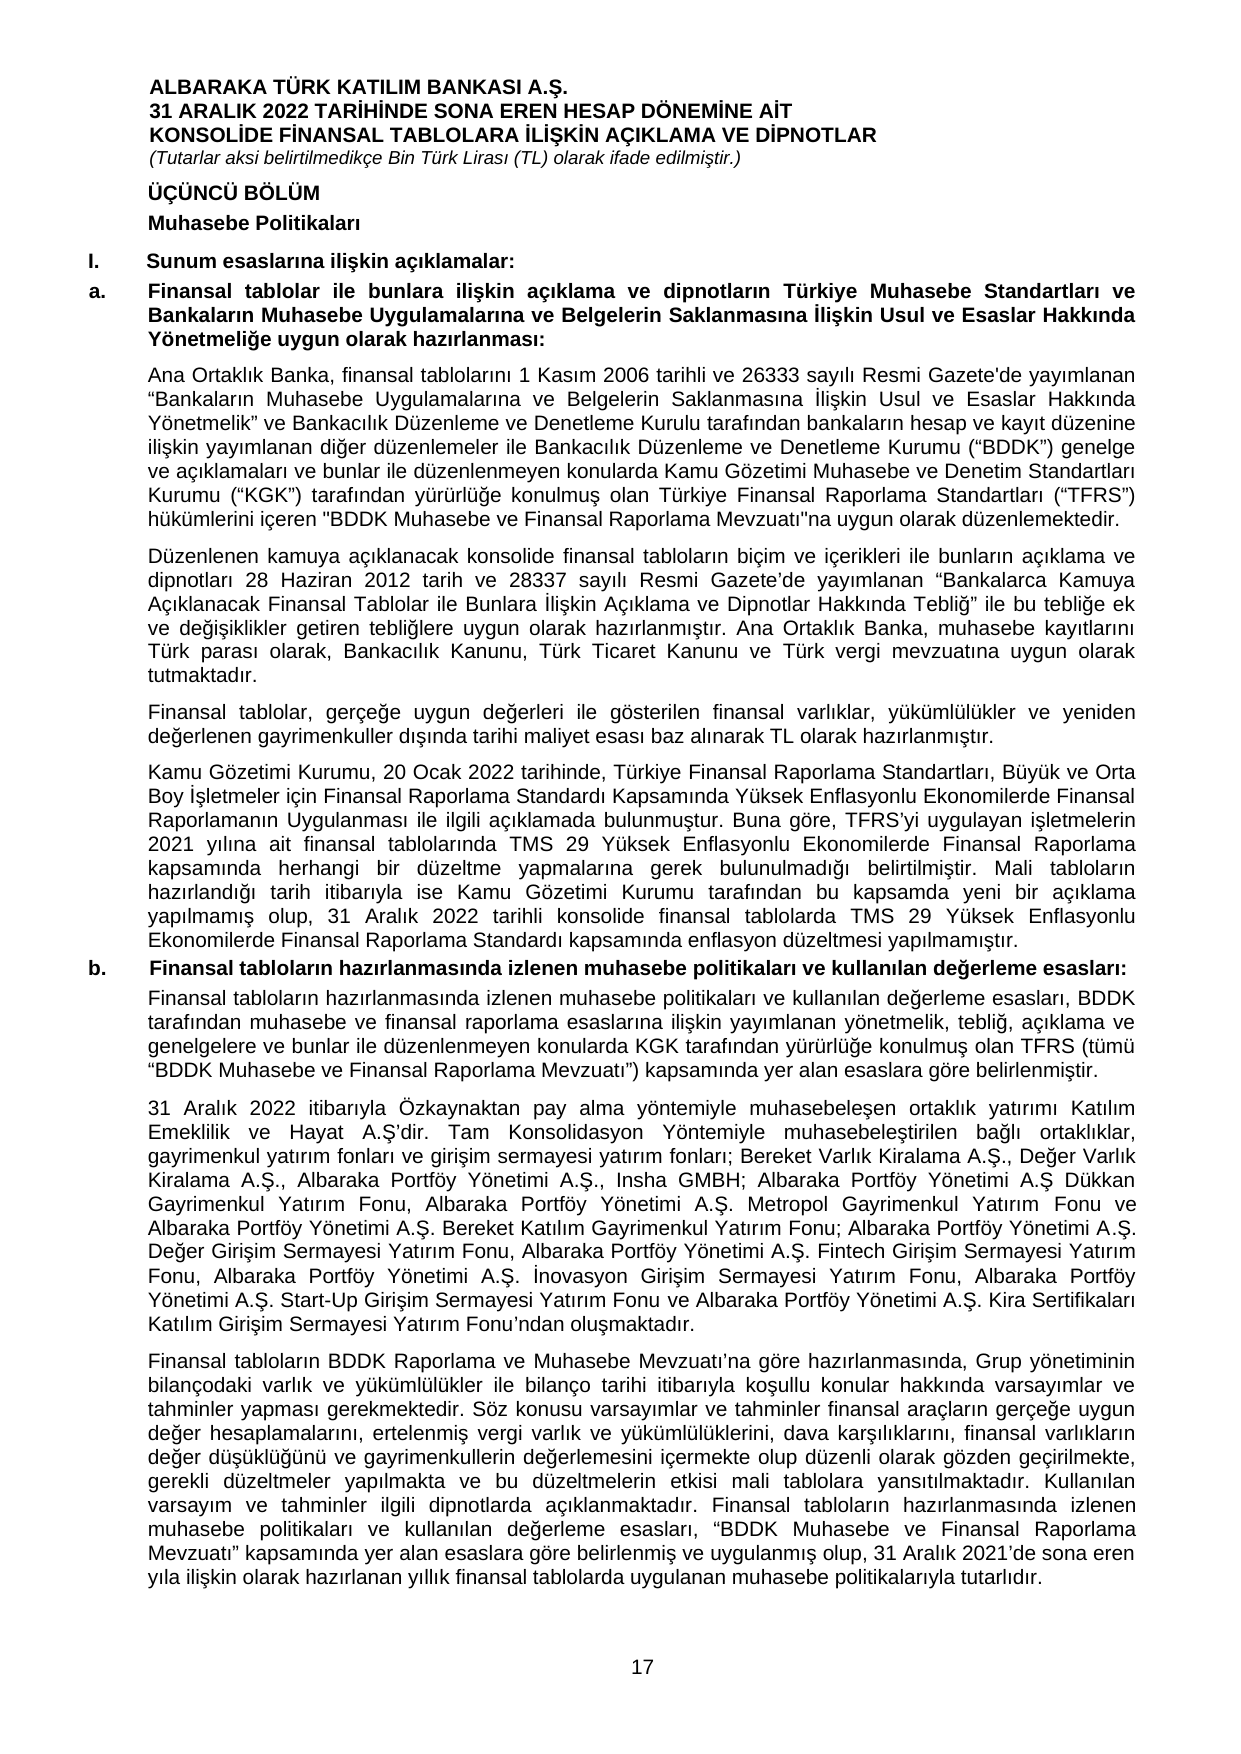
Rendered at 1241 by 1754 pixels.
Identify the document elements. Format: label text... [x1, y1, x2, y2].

text 31 Aralık 2022 itibarıyla Özkaynaktan pay alma yöntemiyle muhasebeleşen ortaklık yatırımı Katılım Emeklilik ve Hayat A.Ş’dir. Tam Konsolidasyon Yöntemiyle muhasebeleştirilen bağlı ortaklıklar, gayrimenkul yatırım fonları ve girişim sermayesi yatırım fonları; Bereket Varlık Kiralama A.Ş., Değer Varlık Kiralama A.Ş., Albaraka Portföy Yönetimi A.Ş., Insha GMBH; Albaraka Portföy Yönetimi A.Ş Dükkan Gayrimenkul Yatırım Fonu, Albaraka Portföy Yönetimi A.Ş. Metropol Gayrimenkul Yatırım Fonu ve Albaraka Portföy Yönetimi A.Ş. Bereket Katılım Gayrimenkul Yatırım Fonu; Albaraka Portföy Yönetimi A.Ş. Değer Girişim Sermayesi Yatırım Fonu, Albaraka Portföy Yönetimi A.Ş. Fintech Girişim Sermayesi Yatırım Fonu, Albaraka Portföy Yönetimi A.Ş. İnovasyon Girişim Sermayesi Yatırım Fonu, Albaraka Portföy Yönetimi A.Ş. Start-Up Girişim Sermayesi Yatırım Fonu ve Albaraka Portföy Yönetimi A.Ş. Kira Sertifikaları Katılım Girişim Sermayesi Yatırım Fonu’ndan oluşmaktadır. [148, 1096, 1137, 1335]
text ÜÇÜNCÜ BÖLÜM [148, 181, 1137, 205]
list Sunum esaslarına ilişkin açıklamalar: [88, 249, 1137, 273]
text Finansal tabloların BDDK Raporlama ve Muhasebe Mevzuatı’na göre hazırlanmasında, Grup yönetiminin bilançodaki varlık ve yükümlülükler ile bilanço tarihi itibarıyla koşullu konular hakkında varsayımlar ve tahminler yapması gerekmektedir. Söz konusu varsayımlar ve tahminler finansal araçların gerçeğe uygun değer hesaplamalarını, ertelenmiş vergi varlık ve yükümlülüklerini, dava karşılıklarını, finansal varlıkların değer düşüklüğünü ve gayrimenkullerin değerlemesini içermekte olup düzenli olarak gözden geçirilmekte, gerekli düzeltmeler yapılmakta ve bu düzeltmelerin etkisi mali tablolara yansıtılmaktadır. Kullanılan varsayım ve tahminler ilgili dipnotlarda açıklanmaktadır. Finansal tabloların hazırlanmasında izlenen muhasebe politikaları ve kullanılan değerleme esasları, “BDDK Muhasebe ve Finansal Raporlama Mevzuatı” kapsamında yer alan esaslara göre belirlenmiş ve uygulanmış olup, 31 Aralık 2021’de sona eren yıla ilişkin olarak hazırlanan yıllık finansal tablolarda uygulanan muhasebe politikalarıyla tutarlıdır. [148, 1349, 1137, 1589]
list Finansal tablolar ile bunlara ilişkin açıklama ve dipnotların Türkiye Muhasebe Standartları ve Bankaların Muhasebe Uygulamalarına ve Belgelerin Saklanmasına İlişkin Usul ve Esaslar Hakkında Yönetmeliğe uygun olarak hazırlanması: [89, 279, 1137, 351]
text Düzenlenen kamuya açıklanacak konsolide finansal tabloların biçim ve içerikleri ile bunların açıklama ve dipnotları 28 Haziran 2012 tarih ve 28337 sayılı Resmi Gazete’de yayımlanan “Bankalarca Kamuya Açıklanacak Finansal Tablolar ile Bunlara İlişkin Açıklama ve Dipnotlar Hakkında Tebliğ” ile bu tebliğe ek ve değişiklikler getiren tebliğlere uygun olarak hazırlanmıştır. Ana Ortaklık Banka, muhasebe kayıtlarını Türk parası olarak, Bankacılık Kanunu, Türk Ticaret Kanunu ve Türk vergi mevzuatına uygun olarak tutmaktadır. [148, 543, 1137, 687]
text Finansal tabloların hazırlanmasında izlenen muhasebe politikaları ve kullanılan değerleme esasları, BDDK tarafından muhasebe ve finansal raporlama esaslarına ilişkin yayımlanan yönetmelik, tebliğ, açıklama ve genelgelere ve bunlar ile düzenlenmeyen konularda KGK tarafından yürürlüğe konulmuş olan TFRS (tümü “BDDK Muhasebe ve Finansal Raporlama Mevzuatı”) kapsamında yer alan esaslara göre belirlenmiştir. [148, 986, 1137, 1082]
text Ana Ortaklık Banka, finansal tablolarını 1 Kasım 2006 tarihli ve 26333 sayılı Resmi Gazete'de yayımlanan “Bankaların Muhasebe Uygulamalarına ve Belgelerin Saklanmasına İlişkin Usul ve Esaslar Hakkında Yönetmelik” ve Bankacılık Düzenleme ve Denetleme Kurulu tarafından bankaların hesap ve kayıt düzenine ilişkin yayımlanan diğer düzenlemeler ile Bankacılık Düzenleme ve Denetleme Kurumu (“BDDK”) genelge ve açıklamaları ve bunlar ile düzenlenmeyen konularda Kamu Gözetimi Muhasebe ve Denetim Standartları Kurumu (“KGK”) tarafından yürürlüğe konulmuş olan Türkiye Finansal Raporlama Standartları (“TFRS”) hükümlerini içeren "BDDK Muhasebe ve Finansal Raporlama Mevzuatı"na uygun olarak düzenlemektedir. [148, 363, 1137, 531]
text Muhasebe Politikaları [148, 211, 1137, 235]
text Finansal tablolar, gerçeğe uygun değerleri ile gösterilen finansal varlıklar, yükümlülükler ve yeniden değerlenen gayrimenkuller dışında tarihi maliyet esası baz alınarak TL olarak hazırlanmıştır. [148, 700, 1137, 748]
text b. Finansal tabloların hazırlanmasında izlenen muhasebe politikaları ve kullanılan değerleme esasları: [88, 956, 1137, 980]
text Kamu Gözetimi Kurumu, 20 Ocak 2022 tarihinde, Türkiye Finansal Raporlama Standartları, Büyük ve Orta Boy İşletmeler için Finansal Raporlama Standardı Kapsamında Yüksek Enflasyonlu Ekonomilerde Finansal Raporlamanın Uygulanması ile ilgili açıklamada bulunmuştur. Buna göre, TFRS’yi uygulayan işletmelerin 2021 yılına ait finansal tablolarında TMS 29 Yüksek Enflasyonlu Ekonomilerde Finansal Raporlama kapsamında herhangi bir düzeltme yapmalarına gerek bulunulmadığı belirtilmiştir. Mali tabloların hazırlandığı tarih itibarıyla ise Kamu Gözetimi Kurumu tarafından bu kapsamda yeni bir açıklama yapılmamış olup, 31 Aralık 2022 tarihli konsolide finansal tablolarda TMS 29 Yüksek Enflasyonlu Ekonomilerde Finansal Raporlama Standardı kapsamında enflasyon düzeltmesi yapılmamıştır. [148, 760, 1137, 952]
